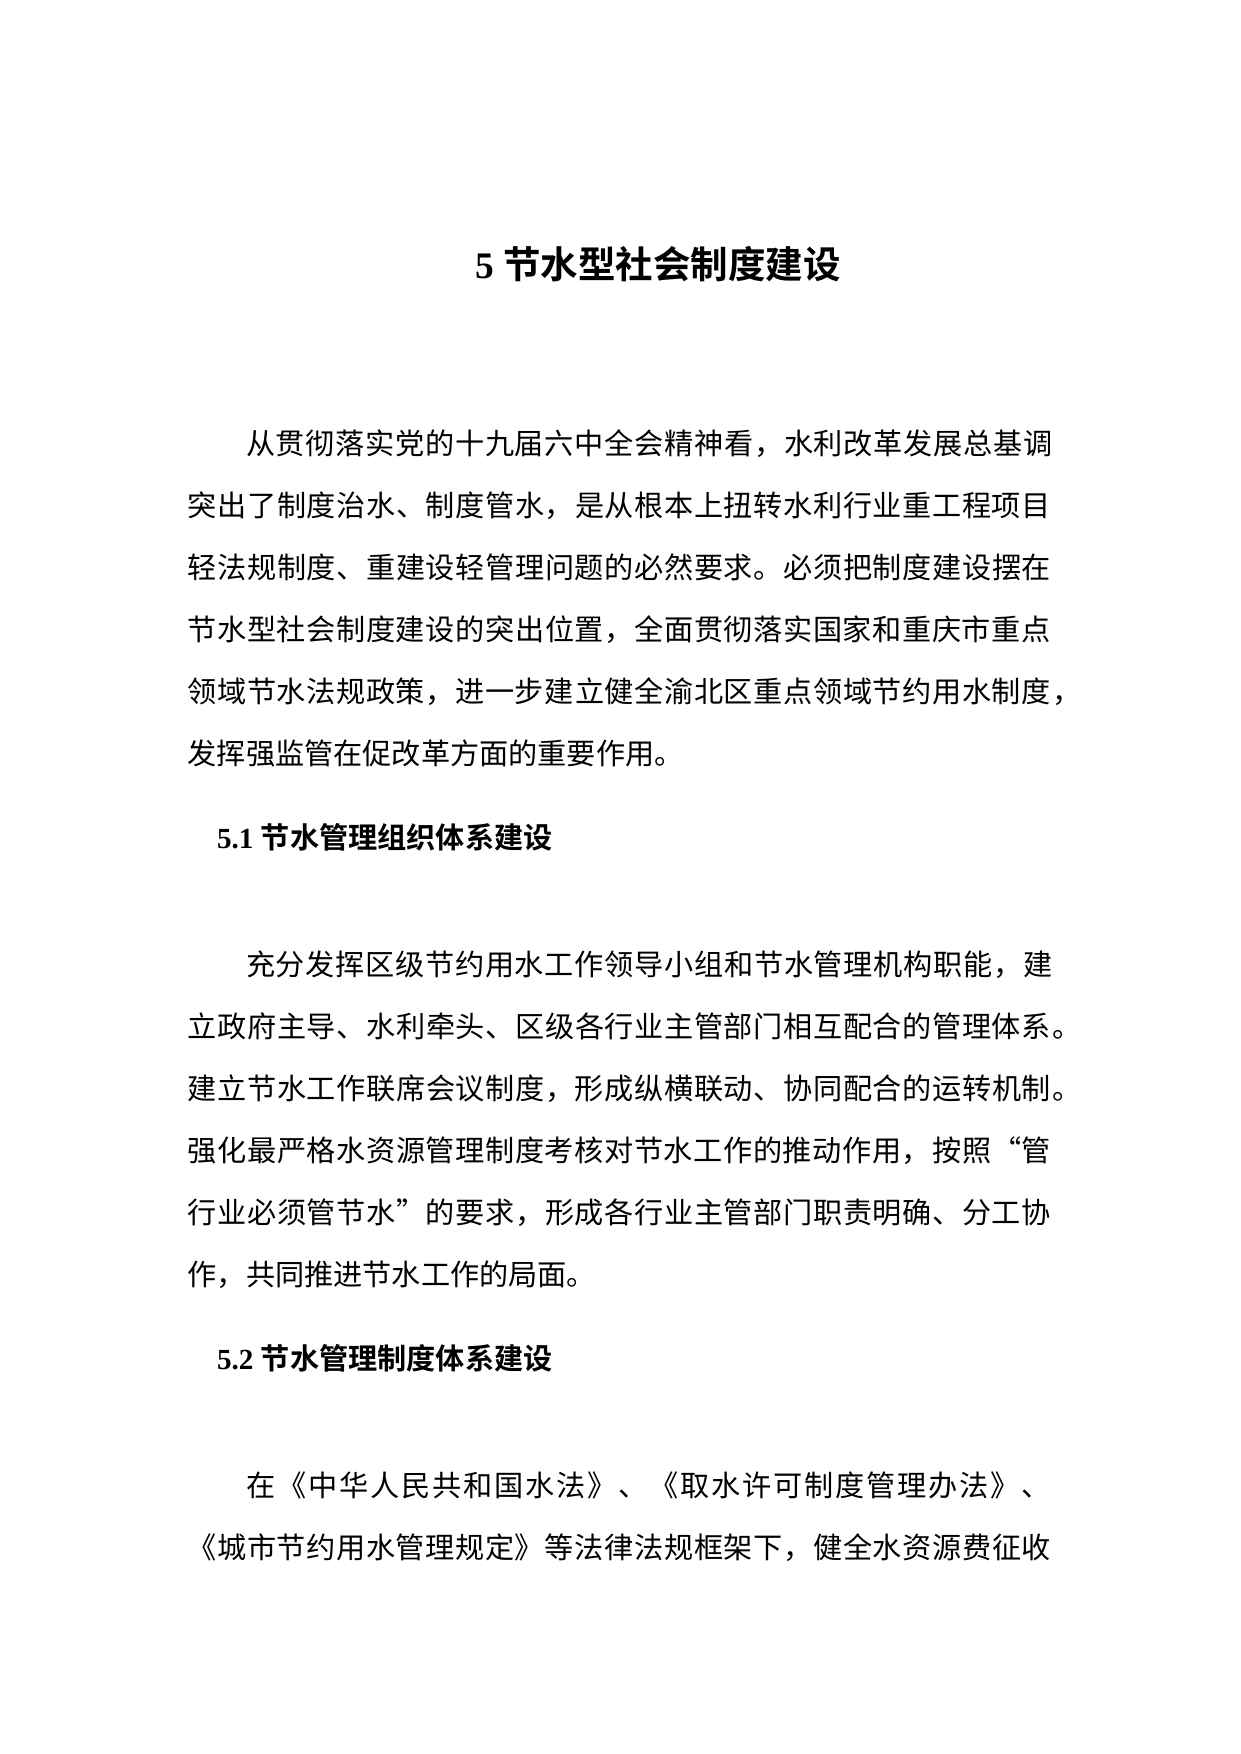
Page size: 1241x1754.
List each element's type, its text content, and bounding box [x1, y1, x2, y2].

text 从贯彻落实党的十九届六中全会精神看，水利改革发展总基调突出了制度治水、制度管水，是从根本上扭转水利行业重工程项目轻法规制度、重建设轻管理问题的必然要求。必须把制度建设摆在节水型社会制度建设的突出位置，全面贯彻落实国家和重庆市重点领域节水法规政策，进一步建立健全渝北区重点领域节约用水制度，发挥强监管在促改革方面的重要作用。 [187, 405, 1053, 776]
text 5 节水型社会制度建设 [187, 230, 1053, 295]
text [187, 1447, 1053, 1571]
text 5.2 节水管理制度体系建设 [187, 1324, 1053, 1389]
text 充分发挥区级节约用水工作领导小组和节水管理机构职能，建立政府主导、水利牵头、区级各行业主管部门相互配合的管理体系。建立节水工作联席会议制度，形成纵横联动、协同配合的运转机制。强化最严格水资源管理制度考核对节水工作的推动作用，按照“管行业必须管节水”的要求，形成各行业主管部门职责明确、分工协作，共同推进节水工作的局面。 [187, 926, 1053, 1297]
text 5.1 节水管理组织体系建设 [187, 803, 1053, 868]
